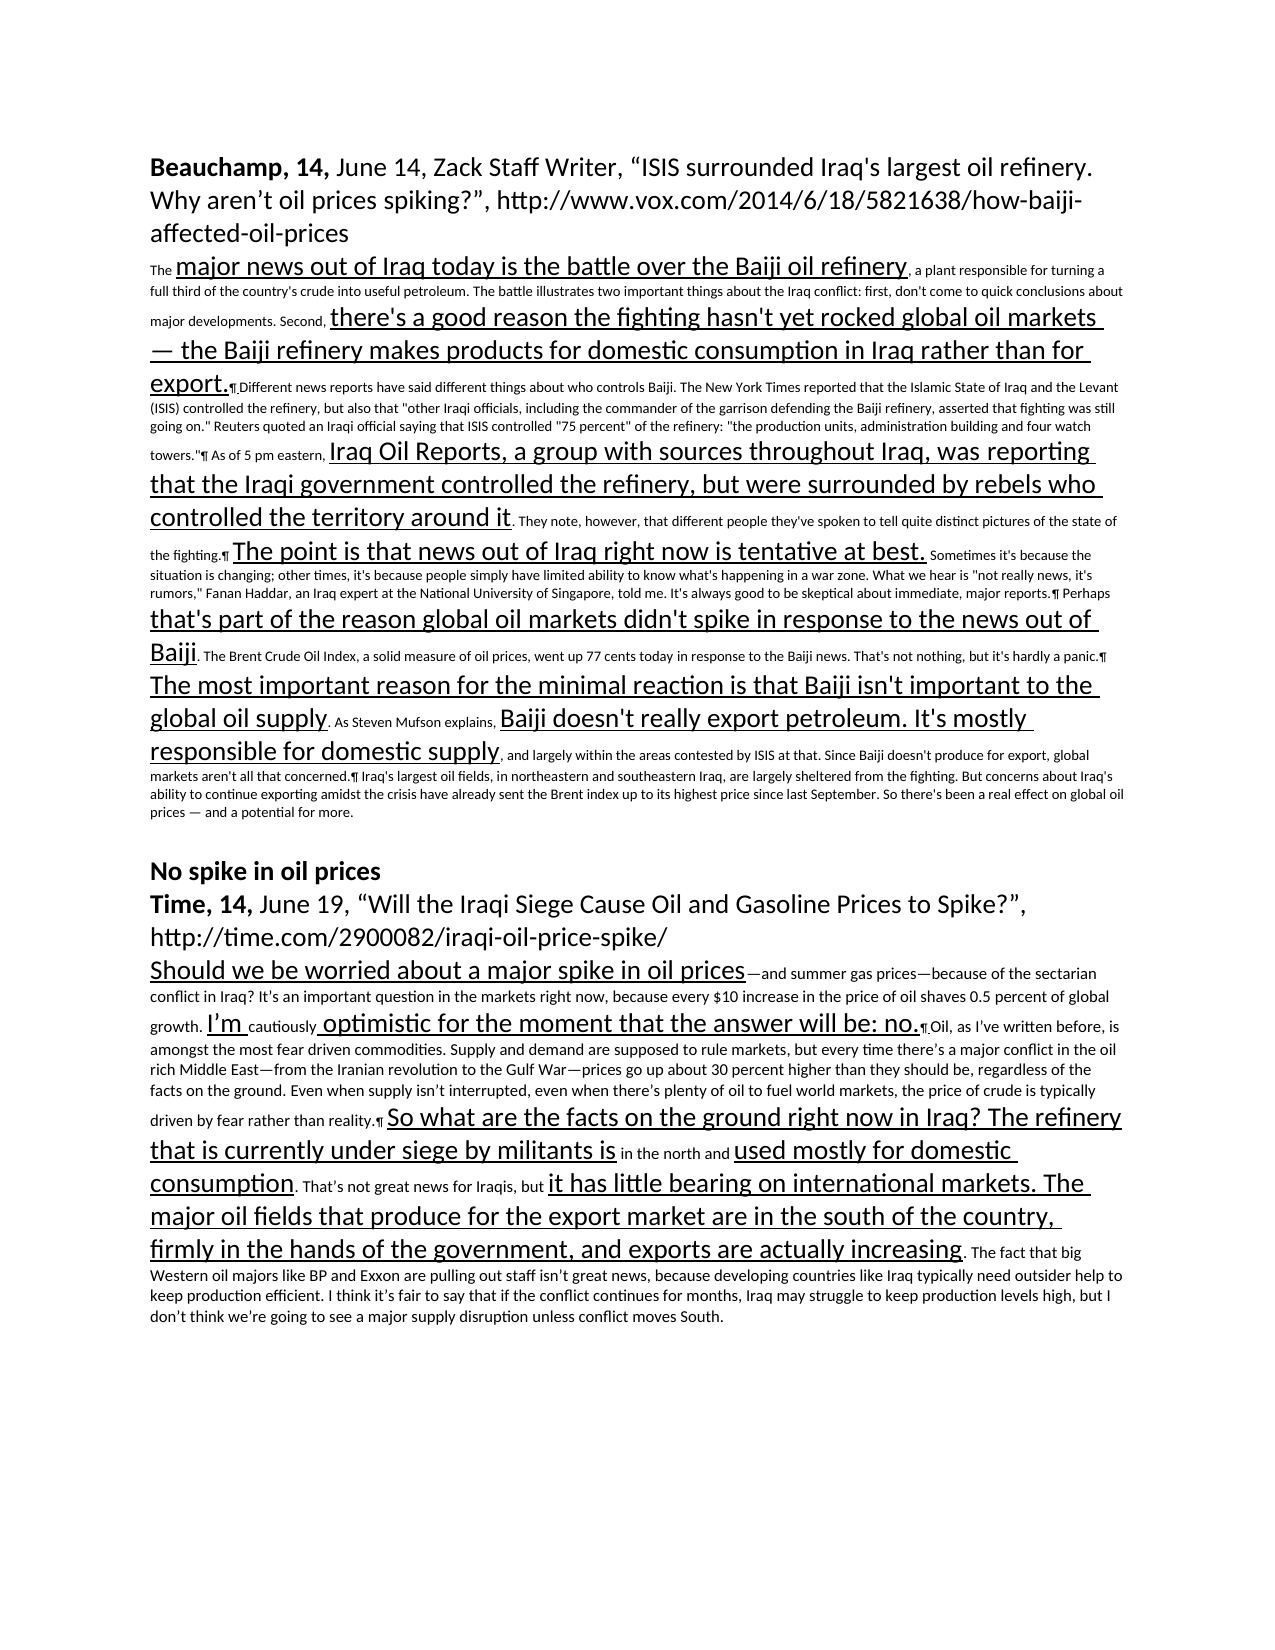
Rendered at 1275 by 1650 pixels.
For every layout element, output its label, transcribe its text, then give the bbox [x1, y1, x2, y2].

text The major news out of Iraq today is the battle over the Baiji oil refinery, a plant responsible for turning a full third of the country's crude into useful petroleum. The battle illustrates two important things about the Iraq conflict: first, don't come to quick conclusions about major developments. Second, there's a good reason the fighting hasn't yet rocked global oil markets — the Baiji refinery makes products for domestic consumption in Iraq rather than for export.¶ Different news reports have said different things about who controls Baiji. The New York Times reported that the Islamic State of Iraq and the Levant (ISIS) controlled the refinery, but also that "other Iraqi officials, including the commander of the garrison defending the Baiji refinery, asserted that fighting was still going on." Reuters quoted an Iraqi official saying that ISIS controlled "75 percent" of the refinery: "the production units, administration building and four watch towers."¶ As of 5 pm eastern, Iraq Oil Reports, a group with sources throughout Iraq, was reporting that the Iraqi government controlled the refinery, but were surrounded by rebels who controlled the territory around it. They note, however, that different people they've spoken to tell quite distinct pictures of the state of the fighting.¶ The point is that news out of Iraq right now is tentative at best. Sometimes it's because the situation is changing; other times, it's because people simply have limited ability to know what's happening in a war zone. What we hear is "not really news, it's rumors," Fanan Haddar, an Iraq expert at the National University of Singapore, told me. It's always good to be skeptical about immediate, major reports.¶ Perhaps that's part of the reason global oil markets didn't spike in response to the news out of Baiji. The Brent Crude Oil Index, a solid measure of oil prices, went up 77 cents today in response to the Baiji news. That's not nothing, but it's hardly a panic.¶ The most important reason for the minimal reaction is that Baiji isn't important to the global oil supply. As Steven Mufson explains, Baiji doesn't really export petroleum. It's mostly responsible for domestic supply, and largely within the areas contested by ISIS at that. Since Baiji doesn't produce for export, global markets aren't all that concerned.¶ Iraq's largest oil fields, in northeastern and southeastern Iraq, are largely sheltered from the fighting. But concerns about Iraq's ability to continue exporting amidst the crisis have already sent the Brent index up to its highest price since last September. So there's been a real effect on global oil prices — and a potential for more. [150, 249, 1125, 821]
text Should we be worried about a major spike in oil prices—and summer gas prices—because of the sectarian conflict in Iraq? It’s an important question in the markets right now, because every $10 increase in the price of oil shaves 0.5 percent of global growth. I’m cautiously optimistic for the moment that the answer will be: no.¶ Oil, as I’ve written before, is amongst the most fear driven commodities. Supply and demand are supposed to rule markets, but every time there’s a major conflict in the oil rich Middle East—from the Iranian revolution to the Gulf War—prices go up about 30 percent higher than they should be, regardless of the facts on the ground. Even when supply isn’t interrupted, even when there’s plenty of oil to fuel world markets, the price of crude is typically driven by fear rather than reality.¶ So what are the facts on the ground right now in Iraq? The refinery that is currently under siege by militants is in the north and used mostly for domestic consumption. That’s not great news for Iraqis, but it has little bearing on international markets. The major oil fields that produce for the export market are in the south of the country, firmly in the hands of the government, and exports are actually increasing. The fact that big Western oil majors like BP and Exxon are pulling out staff isn’t great news, because developing countries like Iraq typically need outsider help to keep production efficient. I think it’s fair to say that if the conflict continues for months, Iraq may struggle to keep production levels high, but I don’t think we’re going to see a major supply disruption unless conflict moves South. [150, 953, 1125, 1326]
text Beauchamp, 14, June 14, Zack Staff Writer, “ISIS surrounded Iraq's largest oil refinery. Why aren’t oil prices spiking?”, http://www.vox.com/2014/6/18/5821638/how-baiji-affected-oil-prices [150, 150, 1125, 249]
text No spike in oil prices [150, 854, 1125, 887]
text Time, 14, June 19, “Will the Iraqi Siege Cause Oil and Gasoline Prices to Spike?”, http://time.com/2900082/iraqi-oil-price-spike/ [150, 887, 1125, 953]
